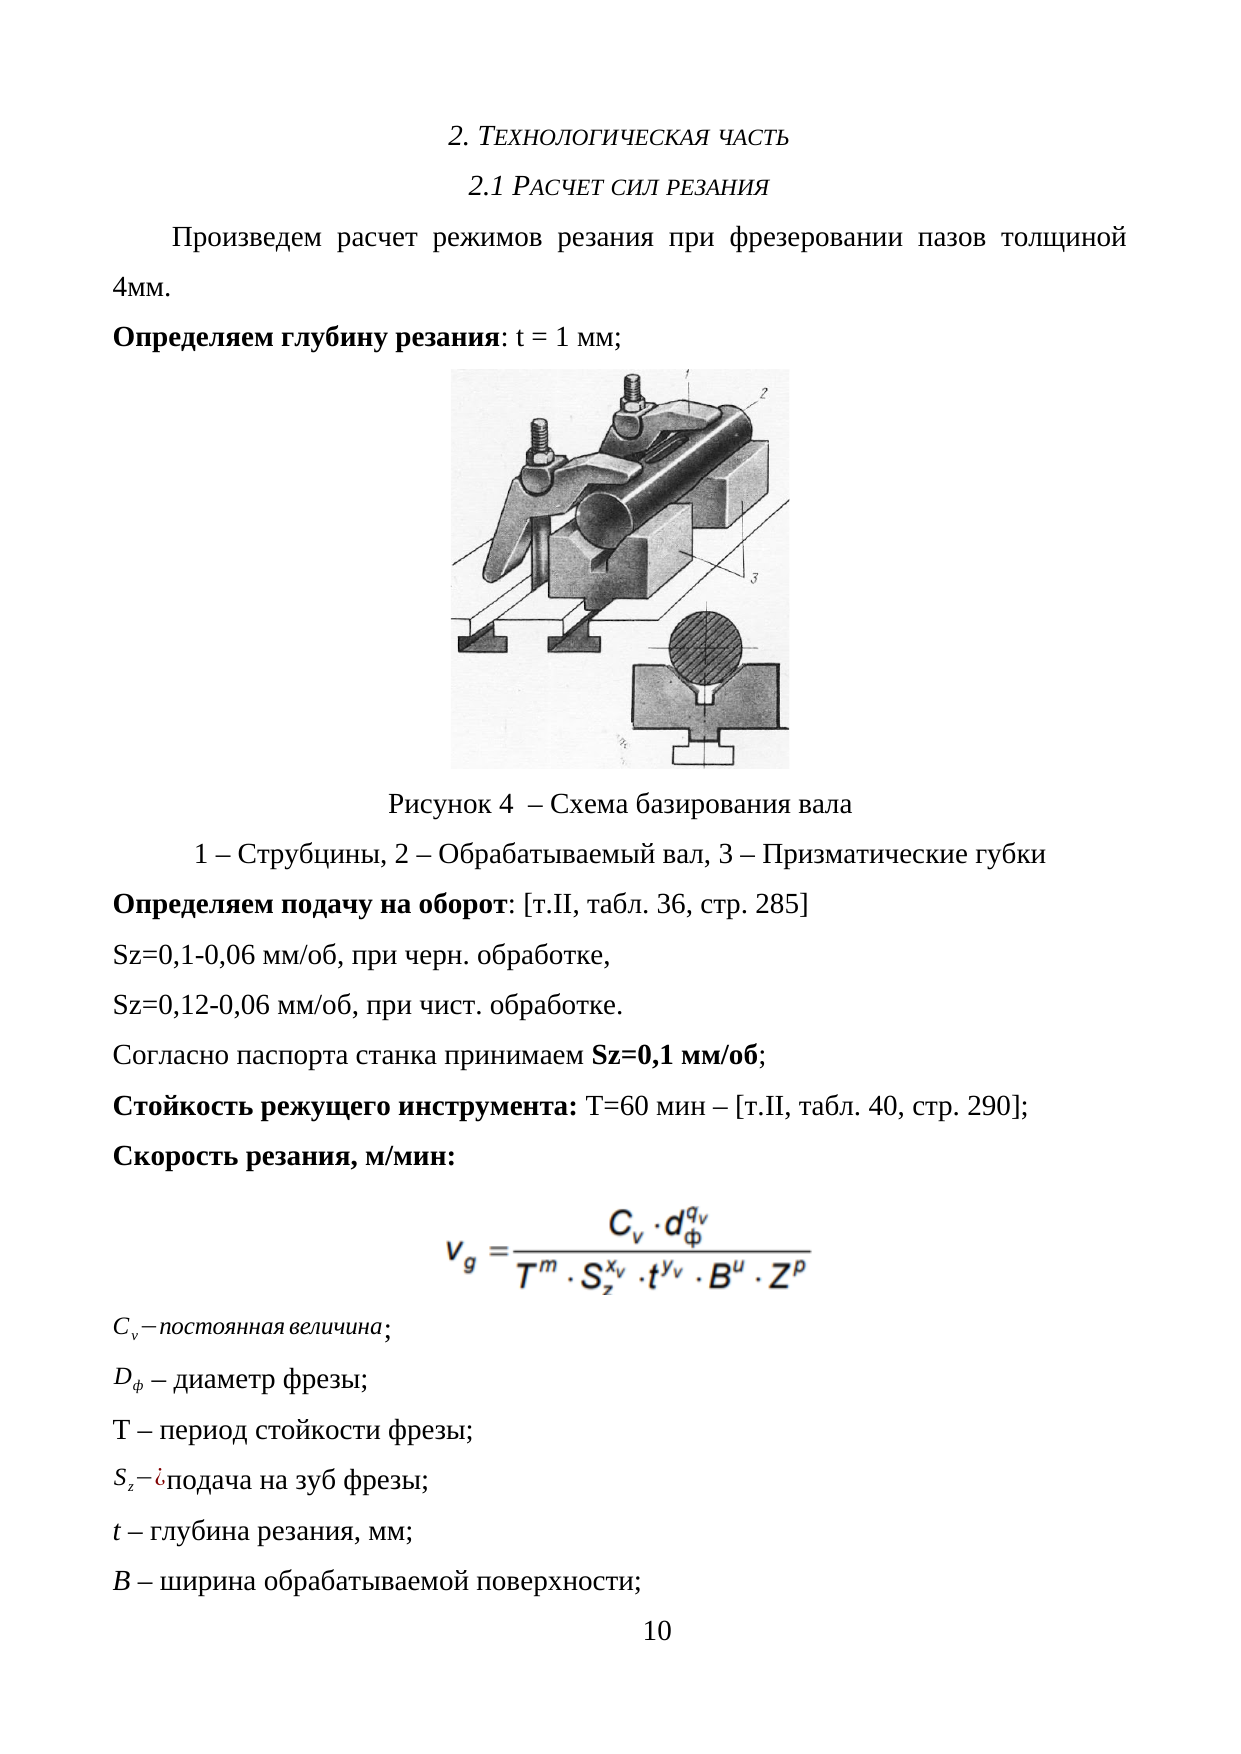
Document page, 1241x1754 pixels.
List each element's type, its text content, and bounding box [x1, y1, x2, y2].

text – диаметр фрезы; [112, 1362, 1128, 1395]
picture [428, 1188, 813, 1295]
subtitle 2.1 Расчет сил резания [112, 168, 1128, 202]
text подача на зуб фрезы; [112, 1462, 1128, 1496]
text Скорость резания, м/мин: [112, 1138, 1128, 1172]
text Произведем расчет режимов резания при фрезеровании пазов толщиной 4мм. [112, 219, 1128, 303]
text Определяем подачу на оборот: [т.II, табл. 36, стр. 285] [112, 886, 1128, 920]
subtitle 2. Технологическая часть [112, 118, 1128, 152]
text 1 – Струбцины, 2 – Обрабатываемый вал, 3 – Призматические губки [112, 836, 1128, 870]
text Стойкость режущего инструмента: Т=60 мин – [т.II, табл. 40, стр. 290]; [112, 1088, 1128, 1121]
text B – ширина обрабатываемой поверхности; [112, 1563, 1128, 1596]
text Sz=0,1-0,06 мм/об, при черн. обработке, [112, 937, 1128, 970]
text Согласно паспорта станка принимаем Sz=0,1 мм/об; [112, 1037, 1128, 1071]
text Т – период стойкости фрезы; [112, 1412, 1128, 1446]
text t – глубина резания, мм; [112, 1513, 1128, 1546]
text Рисунок 4 – Схема базирования вала [112, 786, 1128, 819]
picture [450, 369, 790, 769]
text ; [112, 1311, 1128, 1345]
text Sz=0,12-0,06 мм/об, при чист. обработке. [112, 987, 1128, 1021]
text Определяем глубину резания: t = 1 мм; [112, 319, 1128, 353]
